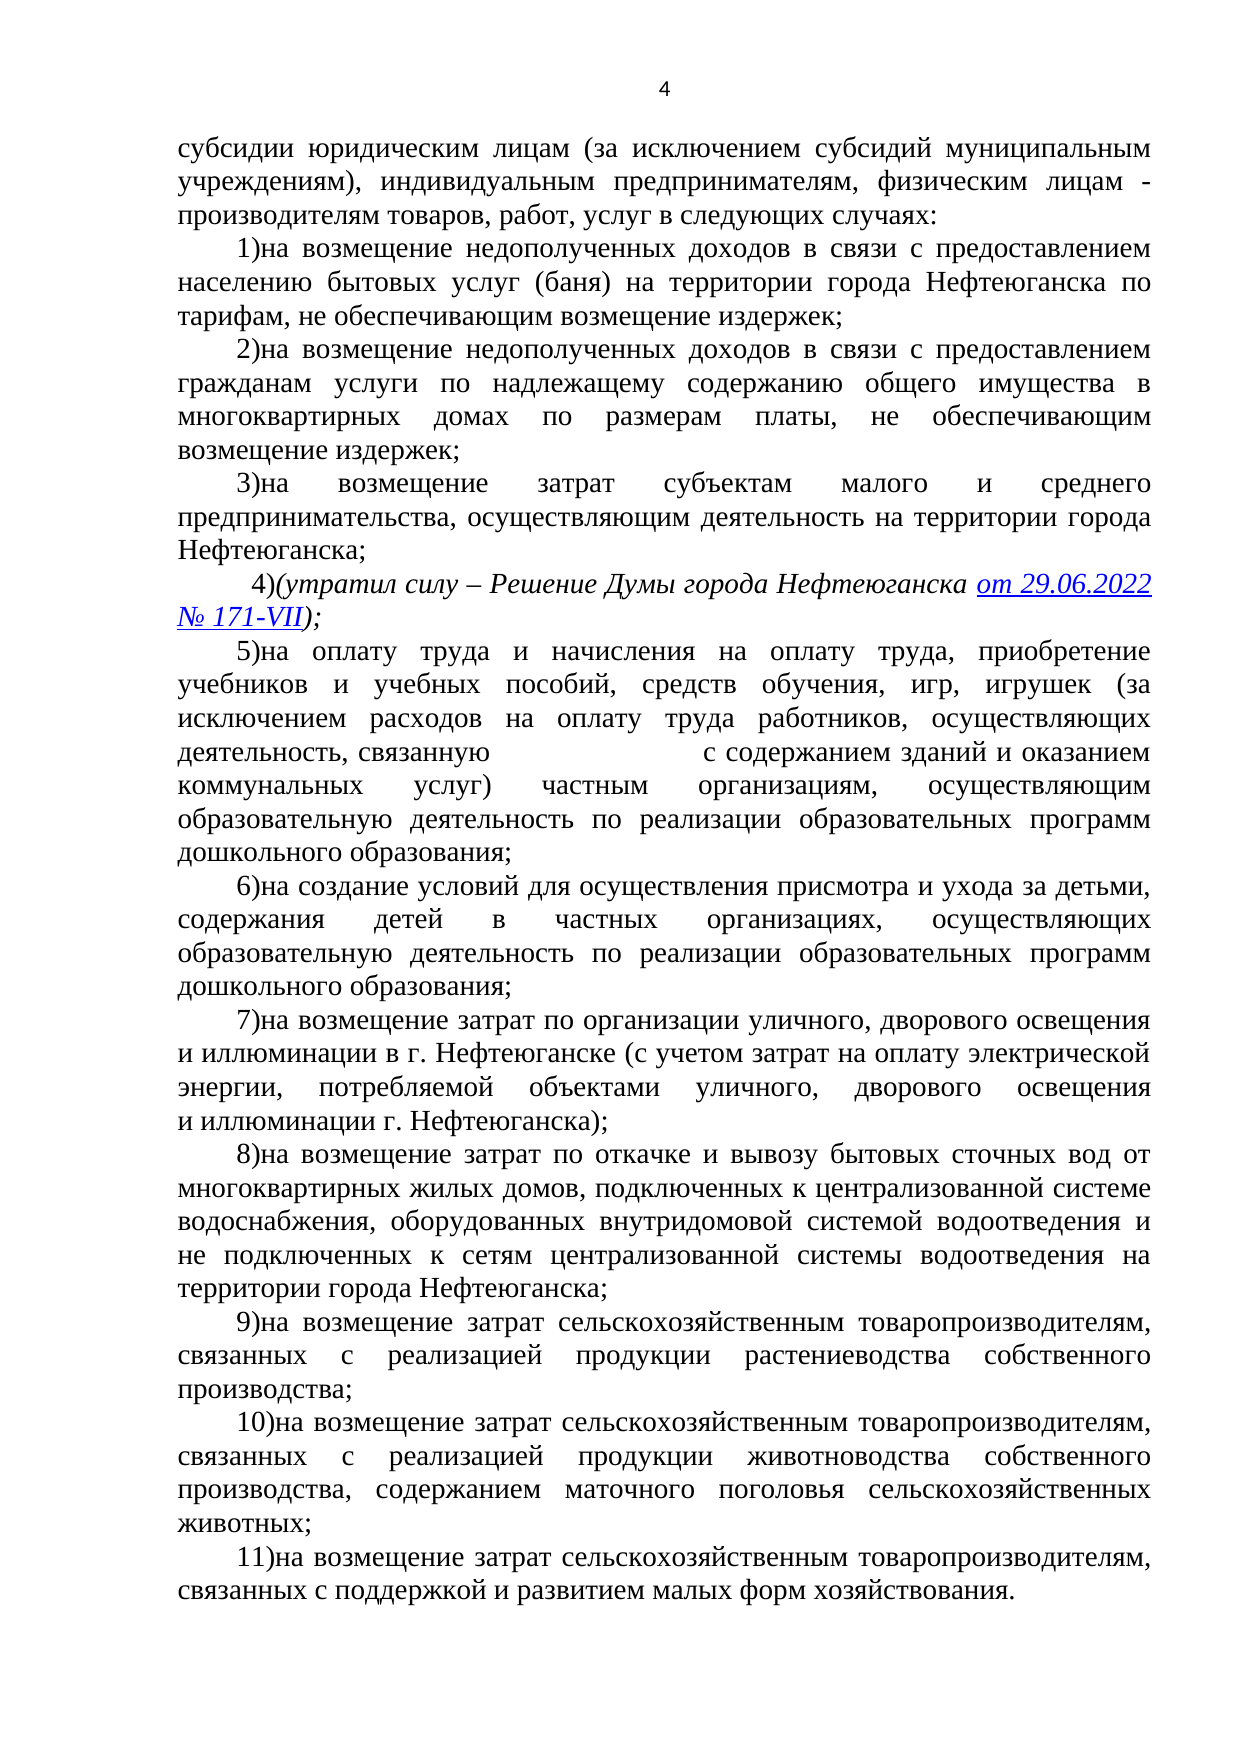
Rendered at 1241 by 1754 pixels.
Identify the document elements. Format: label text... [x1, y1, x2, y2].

text 1)на возмещение недополученных доходов в связи с предоставлением населению бытовых услуг (баня) на территории города Нефтеюганска по тарифам, не обеспечивающим возмещение издержек; [177, 231, 1152, 331]
text 3)на возмещение затрат субъектам малого и среднего предпринимательства, осуществляющим деятельность на территории города Нефтеюганска; [177, 465, 1152, 566]
text 10)на возмещение затрат сельскохозяйственным товаропроизводителям, связанных с реализацией продукции животноводства собственного производства, содержанием маточного поголовья сельскохозяйственных животных; [177, 1404, 1152, 1539]
text 8)на возмещение затрат по откачке и вывозу бытовых сточных вод от многоквартирных жилых домов, подключенных к централизованной системе водоснабжения, оборудованных внутридомовой системой водоотведения и не подключенных к сетям централизованной системы водоотведения на территории города Нефтеюганска; [177, 1136, 1152, 1304]
text 6)на создание условий для осуществления присмотра и ухода за детьми, содержания детей в частных организациях, осуществляющих образовательную деятельность по реализации образовательных программ дошкольного образования; [177, 868, 1152, 1002]
text 4)(утратил силу – Решение Думы города Нефтеюганска от 29.06.2022 № 171-VII); [177, 566, 1152, 633]
text 7)на возмещение затрат по организации уличного, дворового освещения и иллюминации в г. Нефтеюганске (с учетом затрат на оплату электрической энергии, потребляемой объектами уличного, дворового освещения и иллюминации г. Нефтеюганска); [177, 1002, 1152, 1136]
text 5)на оплату труда и начисления на оплату труда, приобретение учебников и учебных пособий, средств обучения, игр, игрушек (за исключением расходов на оплату труда работников, осуществляющих деятельность, связанную с содержанием зданий и оказанием коммунальных услуг) частным организациям, осуществляющим образовательную деятельность по реализации образовательных программ дошкольного образования; [177, 633, 1152, 868]
text 9)на возмещение затрат сельскохозяйственным товаропроизводителям, связанных с реализацией продукции растениеводства собственного производства; [177, 1304, 1152, 1404]
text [177, 130, 1152, 231]
text 2)на возмещение недополученных доходов в связи с предоставлением гражданам услуги по надлежащему содержанию общего имущества в многоквартирных домах по размерам платы, не обеспечивающим возмещение издержек; [177, 331, 1152, 465]
text 11)на возмещение затрат сельскохозяйственным товаропроизводителям, связанных с поддержкой и развитием малых форм хозяйствования. [177, 1539, 1152, 1606]
